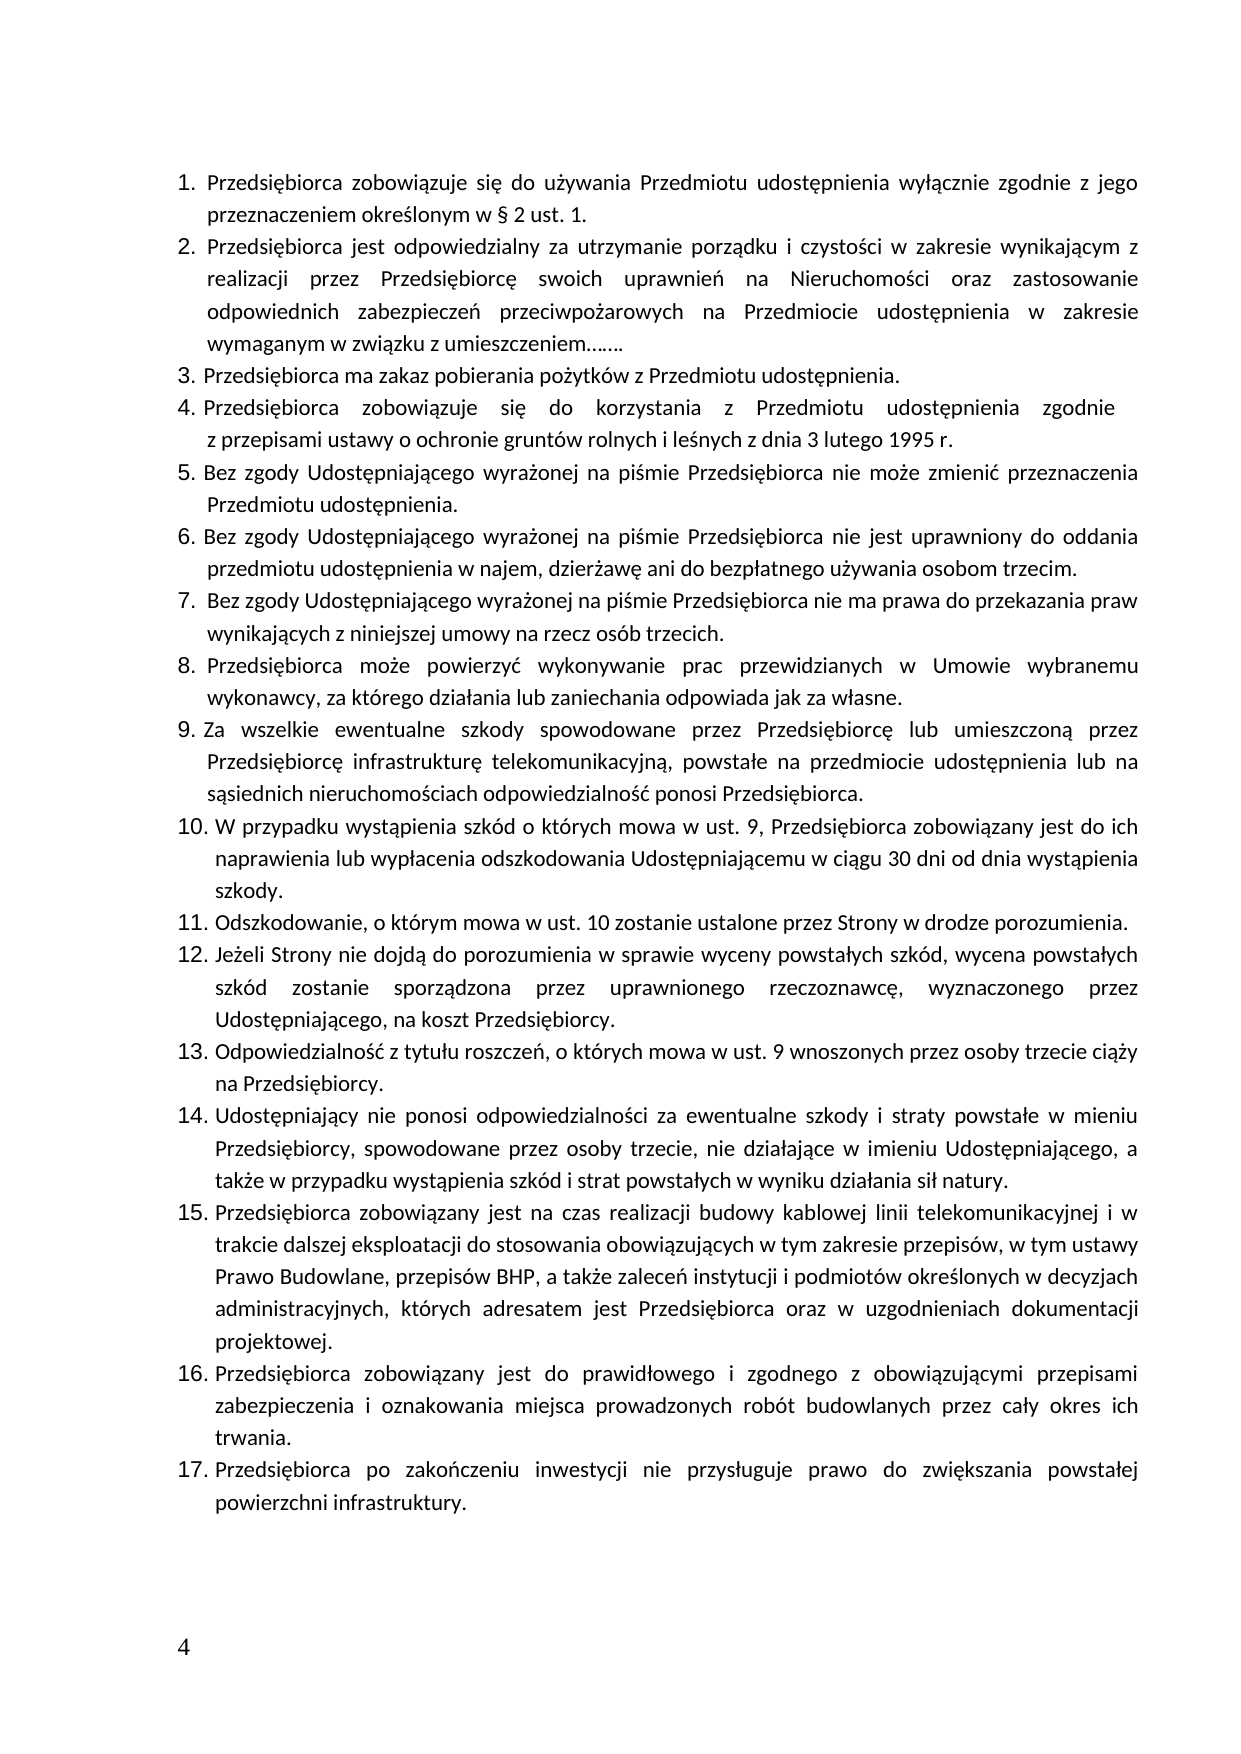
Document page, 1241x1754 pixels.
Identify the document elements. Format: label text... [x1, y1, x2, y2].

list Bez zgody Udostępniającego wyrażonej na piśmie Przedsiębiorca nie może zmienić przeznaczenia Przedmiotu udostępnienia. [177, 458, 1140, 518]
list Za wszelkie ewentualne szkody spowodowane przez Przedsiębiorcę lub umieszczoną przez Przedsiębiorcę infrastrukturę telekomunikacyjną, powstałe na przedmiocie udostępnienia lub na sąsiednich nieruchomościach odpowiedzialność ponosi Przedsiębiorca. [177, 715, 1140, 808]
list Przedsiębiorca ma zakaz pobierania pożytków z Przedmiotu udostępnienia. [177, 361, 1140, 389]
list Odpowiedzialność z tytułu roszczeń, o których mowa w ust. 9 wnoszonych przez osoby trzecie ciąży na Przedsiębiorcy. [177, 1037, 1140, 1097]
list Bez zgody Udostępniającego wyrażonej na piśmie Przedsiębiorca nie ma prawa do przekazania praw wynikających z niniejszej umowy na rzecz osób trzecich. [177, 586, 1140, 647]
list Przedsiębiorca zobowiązuje się do używania Przedmiotu udostępnienia wyłącznie zgodnie z jego przeznaczeniem określonym w § 2 ust. 1. [177, 168, 1140, 228]
list Przedsiębiorca zobowiązany jest na czas realizacji budowy kablowej linii telekomunikacyjnej i w trakcie dalszej eksploatacji do stosowania obowiązujących w tym zakresie przepisów, w tym ustawy Prawo Budowlane, przepisów BHP, a także zaleceń instytucji i podmiotów określonych w decyzjach administracyjnych, których adresatem jest Przedsiębiorca oraz w uzgodnieniach dokumentacji projektowej. [177, 1198, 1140, 1355]
list Przedsiębiorca może powierzyć wykonywanie prac przewidzianych w Umowie wybranemu wykonawcy, za którego działania lub zaniechania odpowiada jak za własne. [177, 651, 1140, 711]
list Bez zgody Udostępniającego wyrażonej na piśmie Przedsiębiorca nie jest uprawniony do oddania przedmiotu udostępnienia w najem, dzierżawę ani do bezpłatnego używania osobom trzecim. [177, 522, 1140, 582]
list Przedsiębiorca zobowiązuje się do korzystania z Przedmiotu udostępnienia zgodnie z przepisami ustawy o ochronie gruntów rolnych i leśnych z dnia 3 lutego 1995 r. [177, 393, 1140, 453]
list Przedsiębiorca jest odpowiedzialny za utrzymanie porządku i czystości w zakresie wynikającym z realizacji przez Przedsiębiorcę swoich uprawnień na Nieruchomości oraz zastosowanie odpowiednich zabezpieczeń przeciwpożarowych na Przedmiocie udostępnienia w zakresie wymaganym w związku z umieszczeniem……. [177, 232, 1140, 357]
list Przedsiębiorca po zakończeniu inwestycji nie przysługuje prawo do zwiększania powstałej powierzchni infrastruktury. [177, 1456, 1140, 1516]
list Jeżeli Strony nie dojdą do porozumienia w sprawie wyceny powstałych szkód, wycena powstałych szkód zostanie sporządzona przez uprawnionego rzeczoznawcę, wyznaczonego przez Udostępniającego, na koszt Przedsiębiorcy. [177, 941, 1140, 1033]
list Udostępniający nie ponosi odpowiedzialności za ewentualne szkody i straty powstałe w mieniu Przedsiębiorcy, spowodowane przez osoby trzecie, nie działające w imieniu Udostępniającego, a także w przypadku wystąpienia szkód i strat powstałych w wyniku działania sił natury. [177, 1101, 1140, 1194]
list W przypadku wystąpienia szkód o których mowa w ust. 9, Przedsiębiorca zobowiązany jest do ich naprawienia lub wypłacenia odszkodowania Udostępniającemu w ciągu 30 dni od dnia wystąpienia szkody. [177, 812, 1140, 904]
list Odszkodowanie, o którym mowa w ust. 10 zostanie ustalone przez Strony w drodze porozumienia. [177, 908, 1140, 936]
list Przedsiębiorca zobowiązany jest do prawidłowego i zgodnego z obowiązującymi przepisami zabezpieczenia i oznakowania miejsca prowadzonych robót budowlanych przez cały okres ich trwania. [177, 1359, 1140, 1451]
